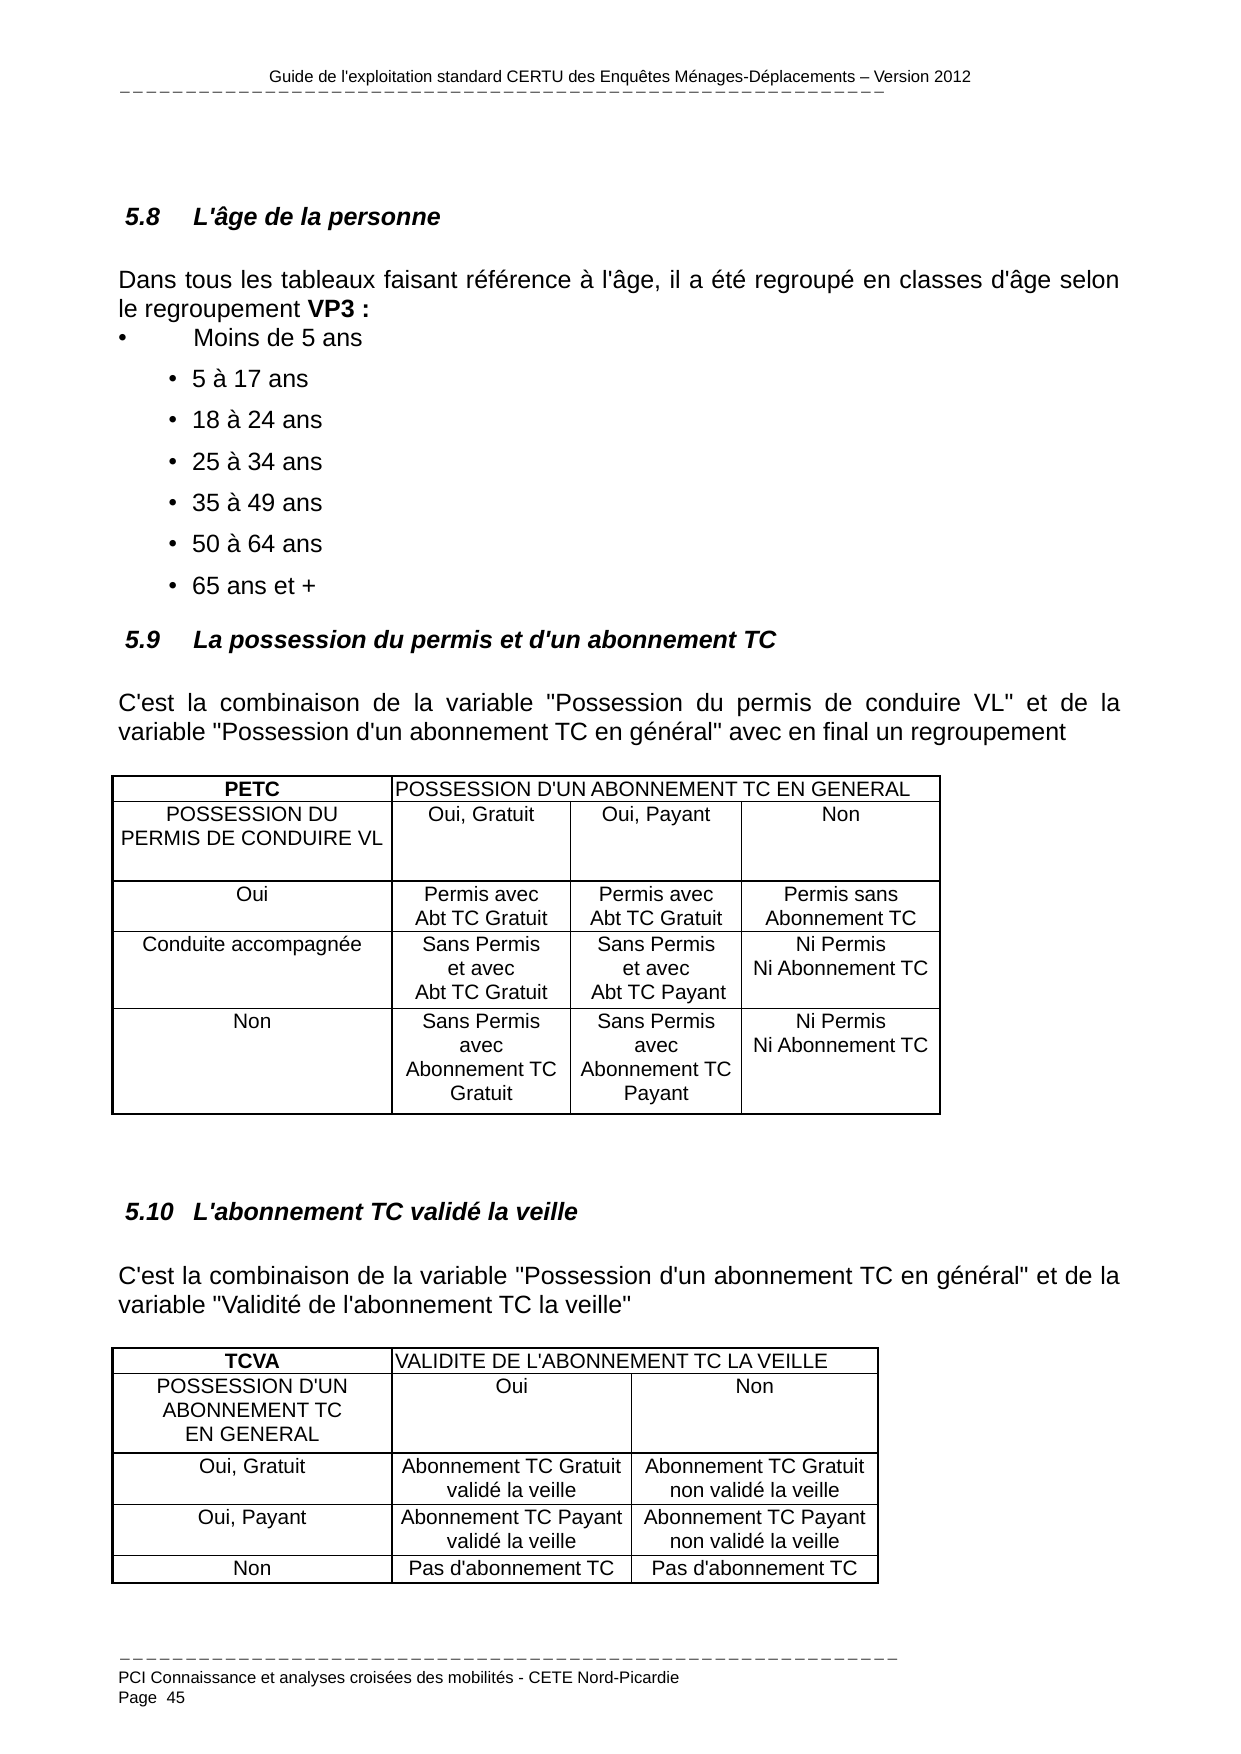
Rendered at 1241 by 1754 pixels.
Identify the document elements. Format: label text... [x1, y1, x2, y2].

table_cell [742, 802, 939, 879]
subtitle La possession du permis et d'un abonnement TC [118, 625, 1122, 653]
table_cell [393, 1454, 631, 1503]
subtitle L'abonnement TC validé la veille [118, 1197, 1122, 1226]
text Dans tous les tableaux faisant référence à l'âge, il a été regroupé en classes d'âge selon le regroupement VP3 : [118, 265, 1122, 323]
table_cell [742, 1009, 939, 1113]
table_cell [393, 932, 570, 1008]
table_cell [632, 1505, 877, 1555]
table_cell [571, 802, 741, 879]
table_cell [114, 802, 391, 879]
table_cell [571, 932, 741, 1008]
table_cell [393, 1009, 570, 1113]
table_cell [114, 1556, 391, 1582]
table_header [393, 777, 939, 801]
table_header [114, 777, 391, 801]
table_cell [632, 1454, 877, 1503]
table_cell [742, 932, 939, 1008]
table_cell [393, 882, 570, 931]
list 35 à 49 ans [168, 488, 1122, 517]
list 65 ans et + [168, 571, 1122, 600]
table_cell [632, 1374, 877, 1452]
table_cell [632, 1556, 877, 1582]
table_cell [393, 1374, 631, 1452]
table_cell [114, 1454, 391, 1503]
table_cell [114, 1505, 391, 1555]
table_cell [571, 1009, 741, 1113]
subtitle L'âge de la personne [118, 201, 1122, 230]
list 18 à 24 ans [168, 405, 1122, 434]
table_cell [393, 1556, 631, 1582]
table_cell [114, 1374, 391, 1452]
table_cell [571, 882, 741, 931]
text C'est la combinaison de la variable "Possession d'un abonnement TC en général" et de la variable "Validité de l'abonnement TC la veille" [118, 1261, 1122, 1318]
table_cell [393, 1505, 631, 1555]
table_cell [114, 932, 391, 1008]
list 5 à 17 ans [168, 364, 1122, 393]
list Moins de 5 ans [118, 323, 1122, 352]
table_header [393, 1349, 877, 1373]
list 50 à 64 ans [168, 529, 1122, 558]
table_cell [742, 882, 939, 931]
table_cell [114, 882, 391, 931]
list 25 à 34 ans [168, 447, 1122, 476]
text C'est la combinaison de la variable "Possession du permis de conduire VL" et de la variable "Possession d'un abonnement TC en général" avec en final un regroupement [118, 688, 1122, 746]
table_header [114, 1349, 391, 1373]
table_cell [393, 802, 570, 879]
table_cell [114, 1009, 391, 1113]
